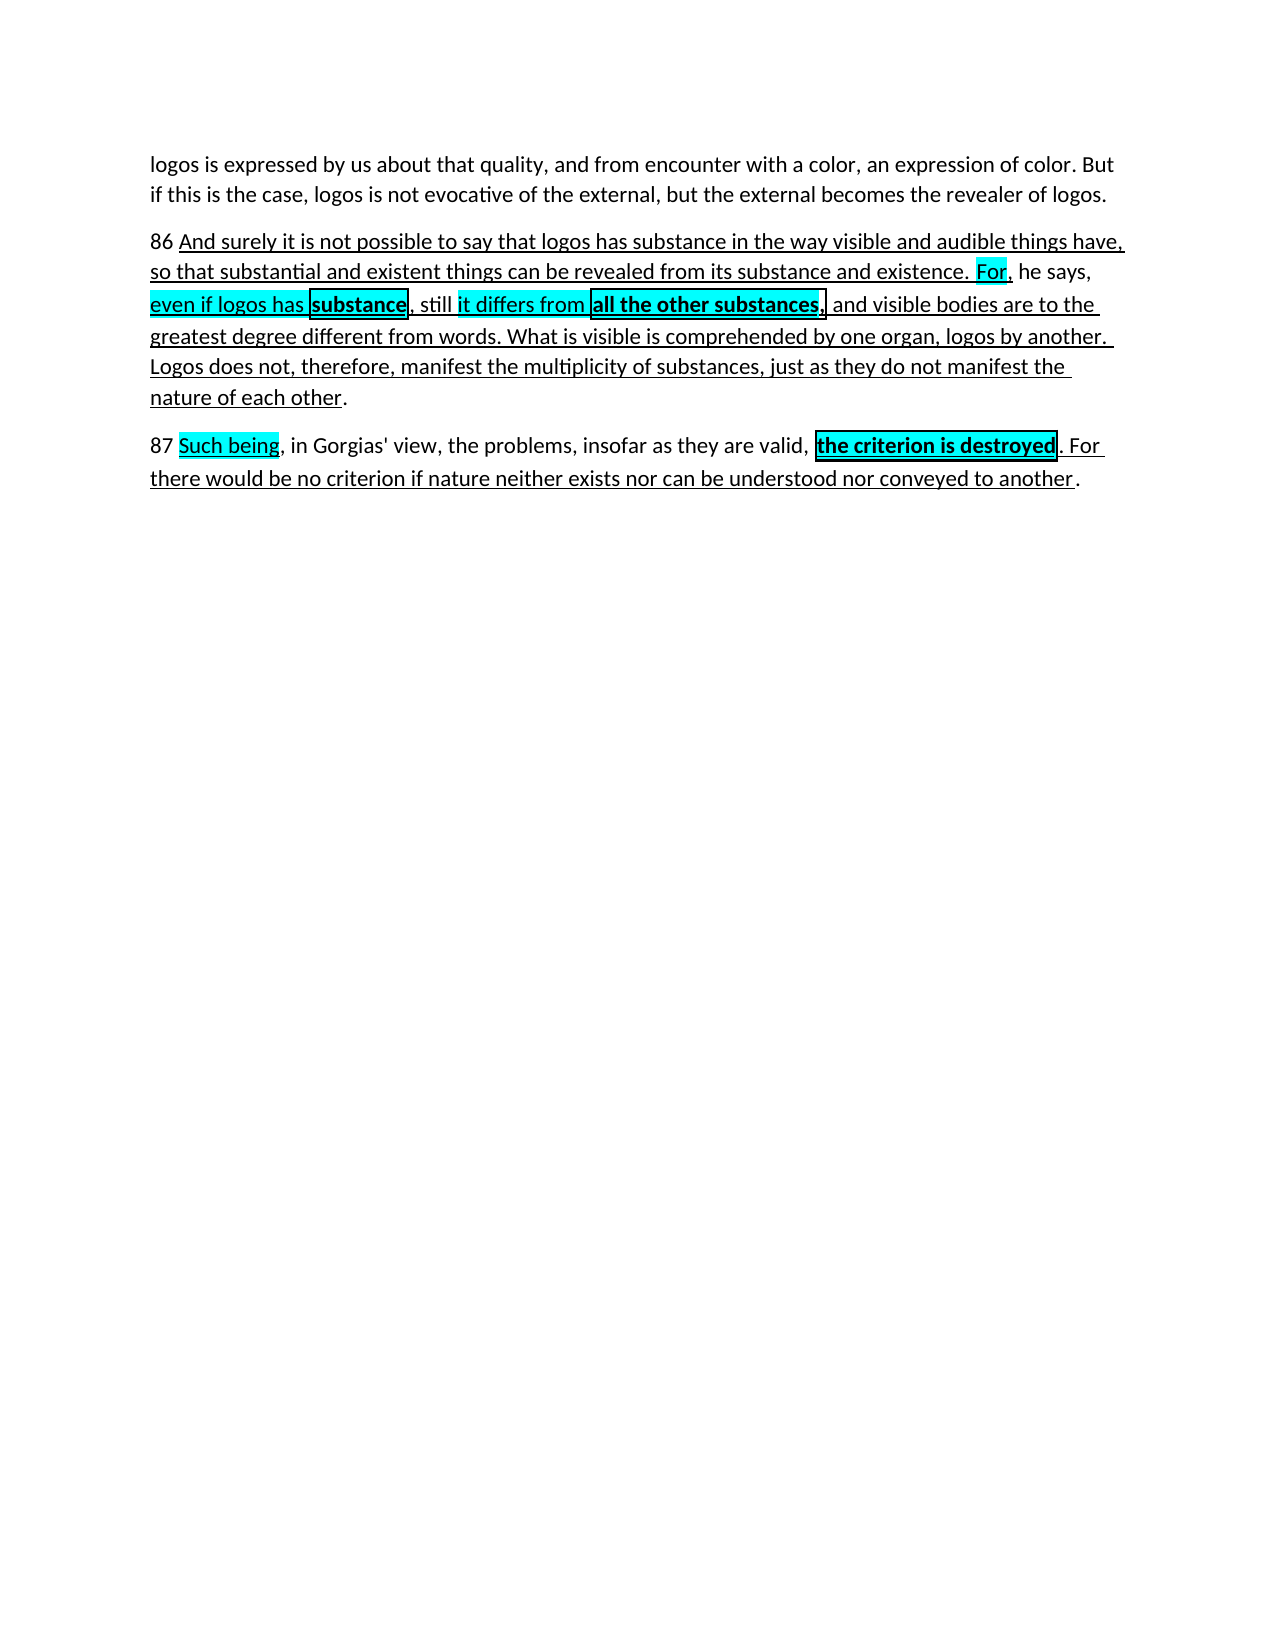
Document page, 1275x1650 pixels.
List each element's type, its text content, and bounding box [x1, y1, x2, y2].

text 86 And surely it is not possible to say that logos has substance in the way visible and audible things have, so that substantial and existent things can be revealed from its substance and existence. For, he says, even if logos has substance, still it differs from all the other substances, and visible bodies are to the greatest degree different from words. What is visible is comprehended by one organ, logos by another. Logos does not, therefore, manifest the multiplicity of substances, just as they do not manifest the nature of each other. [150, 227, 1125, 411]
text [150, 150, 1125, 208]
text 87 Such being, in Gorgias' view, the problems, insofar as they are valid, the criterion is destroyed. For there would be no criterion if nature neither exists nor can be understood nor conveyed to another. [150, 429, 1125, 492]
